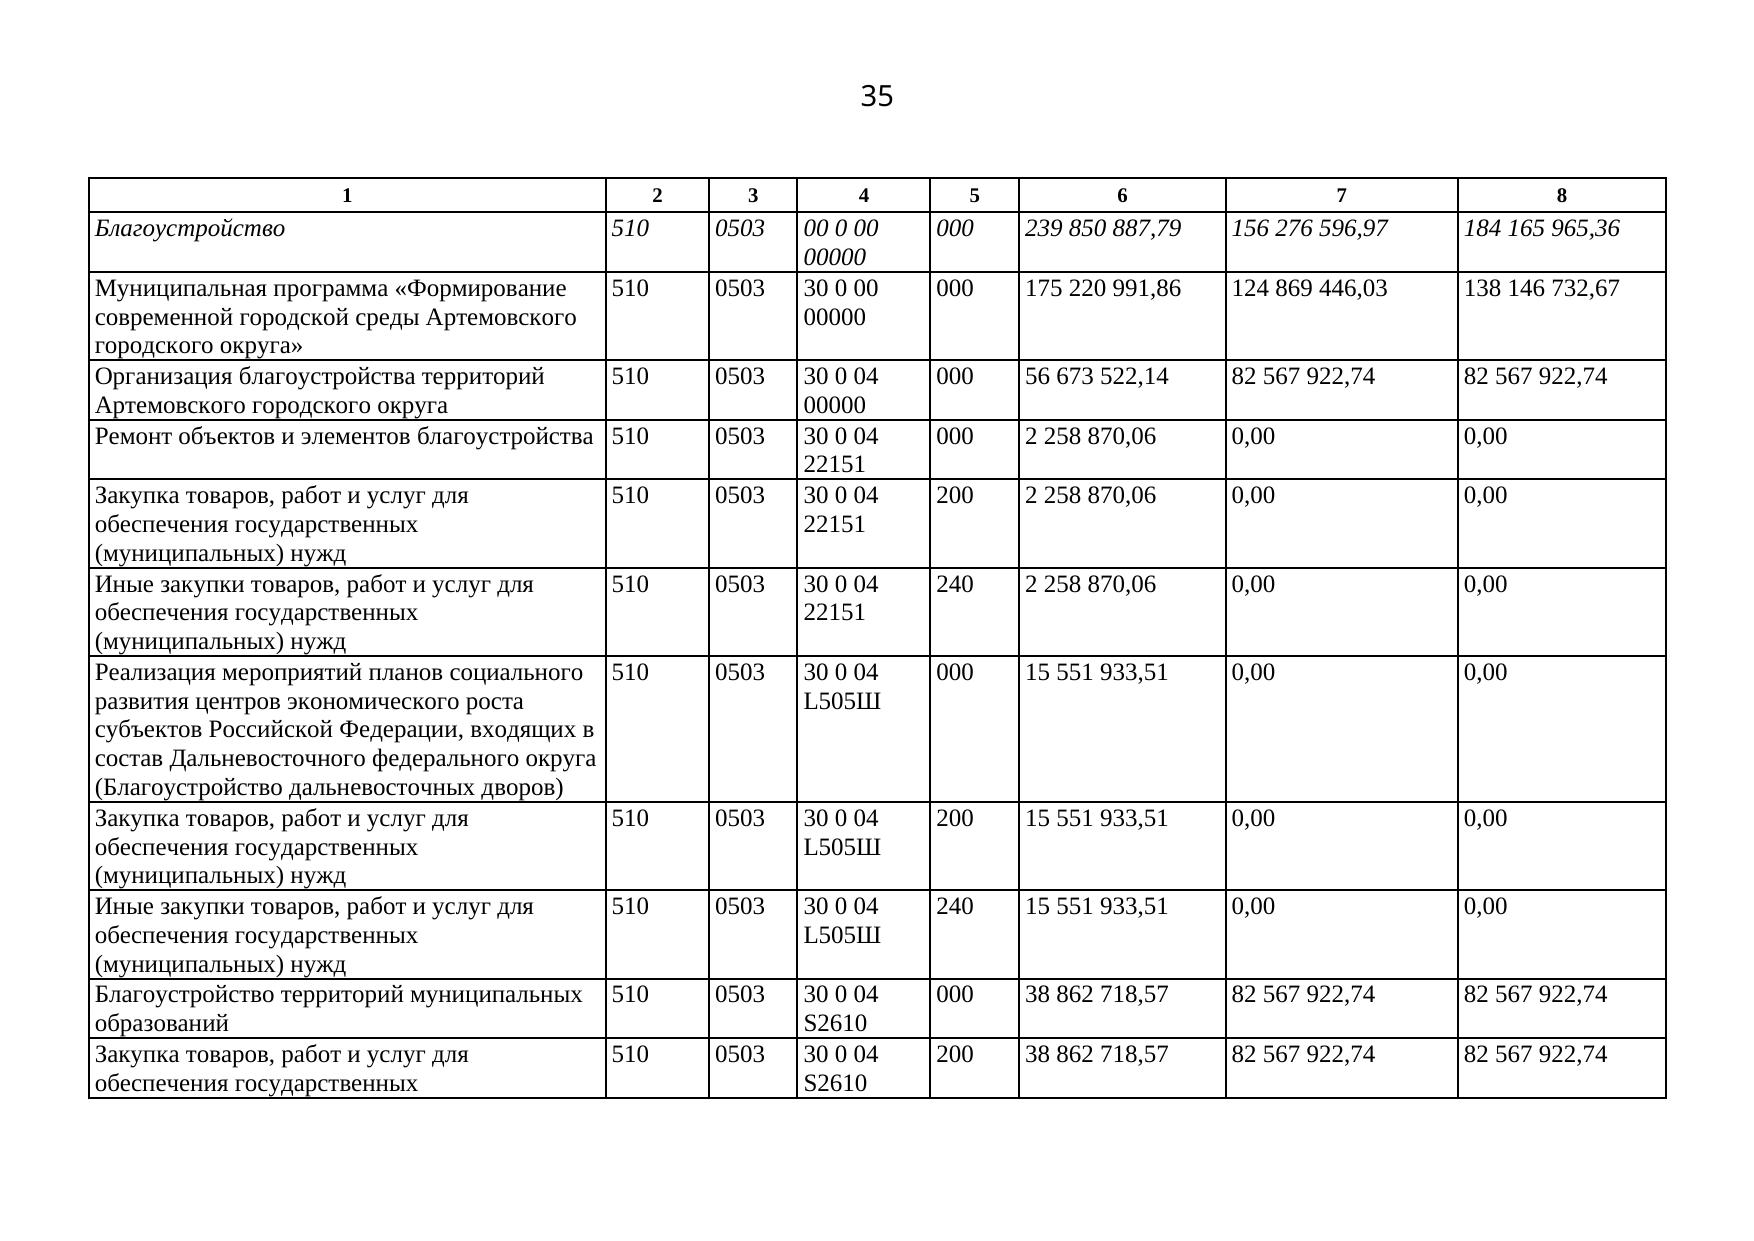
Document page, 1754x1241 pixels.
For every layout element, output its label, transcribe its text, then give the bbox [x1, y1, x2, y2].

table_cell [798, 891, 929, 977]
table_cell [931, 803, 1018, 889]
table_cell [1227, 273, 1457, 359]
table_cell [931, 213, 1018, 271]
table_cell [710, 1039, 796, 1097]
table_header 2 [607, 179, 708, 211]
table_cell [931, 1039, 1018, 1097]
table_header 1 [90, 179, 605, 211]
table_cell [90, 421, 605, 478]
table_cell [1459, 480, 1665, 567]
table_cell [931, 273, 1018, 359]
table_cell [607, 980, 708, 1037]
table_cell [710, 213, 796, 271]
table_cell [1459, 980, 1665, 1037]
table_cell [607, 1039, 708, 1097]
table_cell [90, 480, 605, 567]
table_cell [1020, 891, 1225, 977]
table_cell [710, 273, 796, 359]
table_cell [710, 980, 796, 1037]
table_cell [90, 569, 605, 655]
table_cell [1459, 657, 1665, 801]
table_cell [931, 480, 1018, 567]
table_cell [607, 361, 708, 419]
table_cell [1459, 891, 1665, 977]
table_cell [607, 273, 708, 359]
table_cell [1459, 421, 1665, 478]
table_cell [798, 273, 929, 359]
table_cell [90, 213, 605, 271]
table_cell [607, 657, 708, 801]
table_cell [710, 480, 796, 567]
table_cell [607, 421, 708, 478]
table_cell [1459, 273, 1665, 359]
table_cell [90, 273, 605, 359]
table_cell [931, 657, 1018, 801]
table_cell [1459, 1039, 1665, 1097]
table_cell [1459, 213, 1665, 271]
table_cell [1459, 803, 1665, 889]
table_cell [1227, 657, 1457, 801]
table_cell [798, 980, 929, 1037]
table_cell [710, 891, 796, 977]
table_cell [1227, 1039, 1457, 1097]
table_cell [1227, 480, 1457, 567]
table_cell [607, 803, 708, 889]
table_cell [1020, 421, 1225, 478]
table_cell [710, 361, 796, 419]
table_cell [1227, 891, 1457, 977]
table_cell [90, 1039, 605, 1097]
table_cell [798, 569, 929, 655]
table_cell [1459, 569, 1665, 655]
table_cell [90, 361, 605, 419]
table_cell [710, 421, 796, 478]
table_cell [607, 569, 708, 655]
table_header 4 [798, 179, 929, 211]
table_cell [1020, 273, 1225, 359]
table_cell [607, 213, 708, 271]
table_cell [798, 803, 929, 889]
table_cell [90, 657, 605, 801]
table_header 5 [931, 179, 1018, 211]
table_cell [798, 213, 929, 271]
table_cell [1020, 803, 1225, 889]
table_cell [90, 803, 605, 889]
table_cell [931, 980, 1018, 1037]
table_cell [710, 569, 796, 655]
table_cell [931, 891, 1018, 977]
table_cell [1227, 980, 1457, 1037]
table_header 8 [1459, 179, 1665, 211]
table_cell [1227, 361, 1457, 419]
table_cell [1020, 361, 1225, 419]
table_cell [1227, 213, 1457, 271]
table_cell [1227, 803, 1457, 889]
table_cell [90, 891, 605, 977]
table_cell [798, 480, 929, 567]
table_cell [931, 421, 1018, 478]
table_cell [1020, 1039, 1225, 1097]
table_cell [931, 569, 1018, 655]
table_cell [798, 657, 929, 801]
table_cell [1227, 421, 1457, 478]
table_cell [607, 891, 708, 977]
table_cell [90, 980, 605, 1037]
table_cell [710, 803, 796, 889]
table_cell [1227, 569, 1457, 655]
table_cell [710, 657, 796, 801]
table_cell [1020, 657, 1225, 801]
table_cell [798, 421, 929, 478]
table_header 6 [1020, 179, 1225, 211]
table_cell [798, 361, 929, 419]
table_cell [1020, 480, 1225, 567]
table_header 3 [710, 179, 796, 211]
table_header 7 [1227, 179, 1457, 211]
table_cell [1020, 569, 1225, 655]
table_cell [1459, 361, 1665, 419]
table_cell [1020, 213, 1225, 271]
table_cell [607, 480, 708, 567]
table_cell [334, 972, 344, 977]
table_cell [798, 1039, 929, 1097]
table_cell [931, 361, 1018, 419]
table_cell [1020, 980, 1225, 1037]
